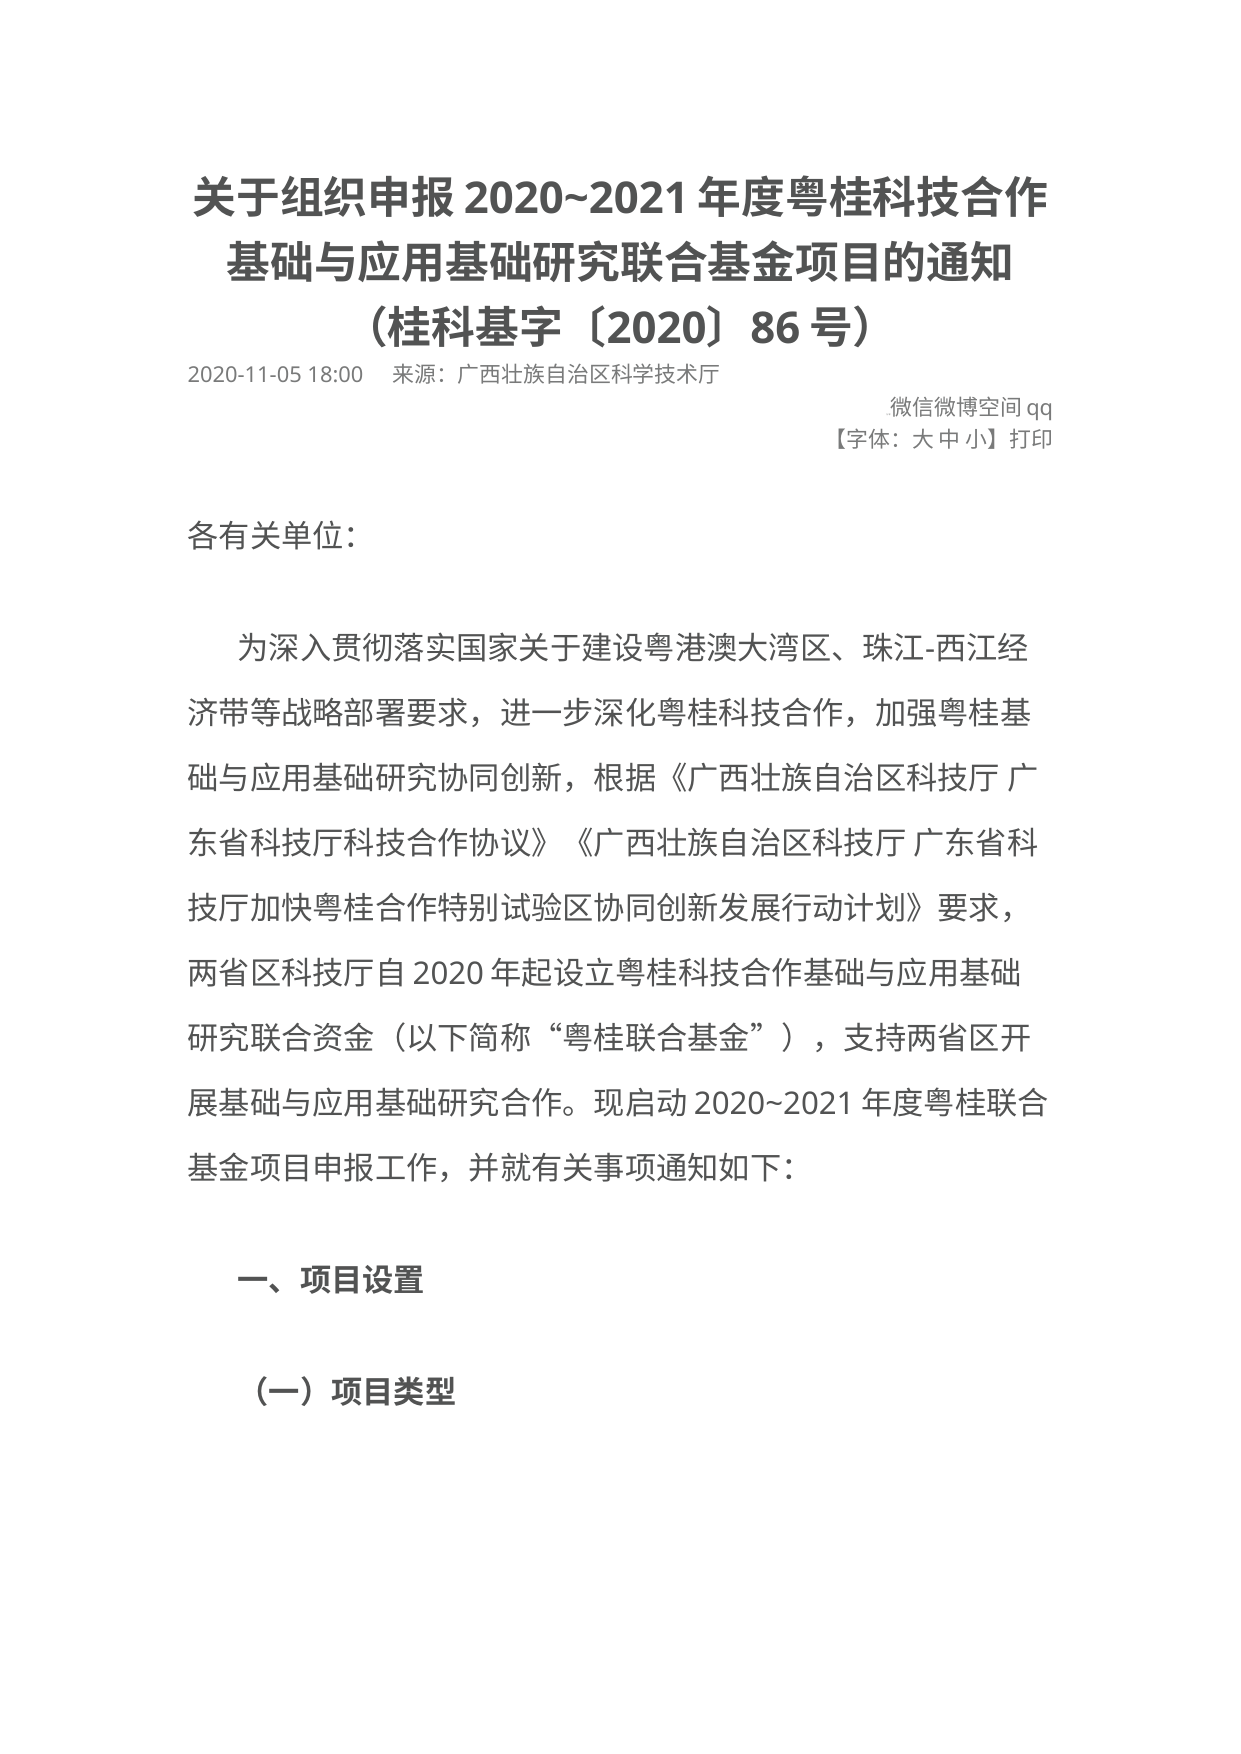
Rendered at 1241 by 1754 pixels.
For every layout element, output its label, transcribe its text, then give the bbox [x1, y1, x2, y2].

text 为深入贯彻落实国家关于建设粤港澳大湾区、珠江-西江经济带等战略部署要求，进一步深化粤桂科技合作，加强粤桂基础与应用基础研究协同创新，根据《广西壮族自治区科技厅 广东省科技厅科技合作协议》《广西壮族自治区科技厅 广东省科技厅加快粤桂合作特别试验区协同创新发展行动计划》要求，两省区科技厅自2020年起设立粤桂科技合作基础与应用基础研究联合资金（以下简称“粤桂联合基金”），支持两省区开展基础与应用基础研究合作。现启动2020~2021年度粤桂联合基金项目申报工作，并就有关事项通知如下： [187, 613, 1053, 1198]
text 分享微信微博空间qq [187, 389, 1053, 422]
text （一）项目类型 [187, 1357, 1053, 1422]
text 一、项目设置 [187, 1245, 1053, 1310]
text 2020-11-05 18:00 来源：广西壮族自治区科学技术厅 [187, 357, 1053, 389]
text 关于组织申报2020~2021年度粤桂科技合作基础与应用基础研究联合基金项目的通知（桂科基字〔2020〕86号） [187, 162, 1053, 357]
text 【字体：大 中 小】打印 [187, 422, 1053, 454]
text 各有关单位： [187, 501, 1053, 566]
